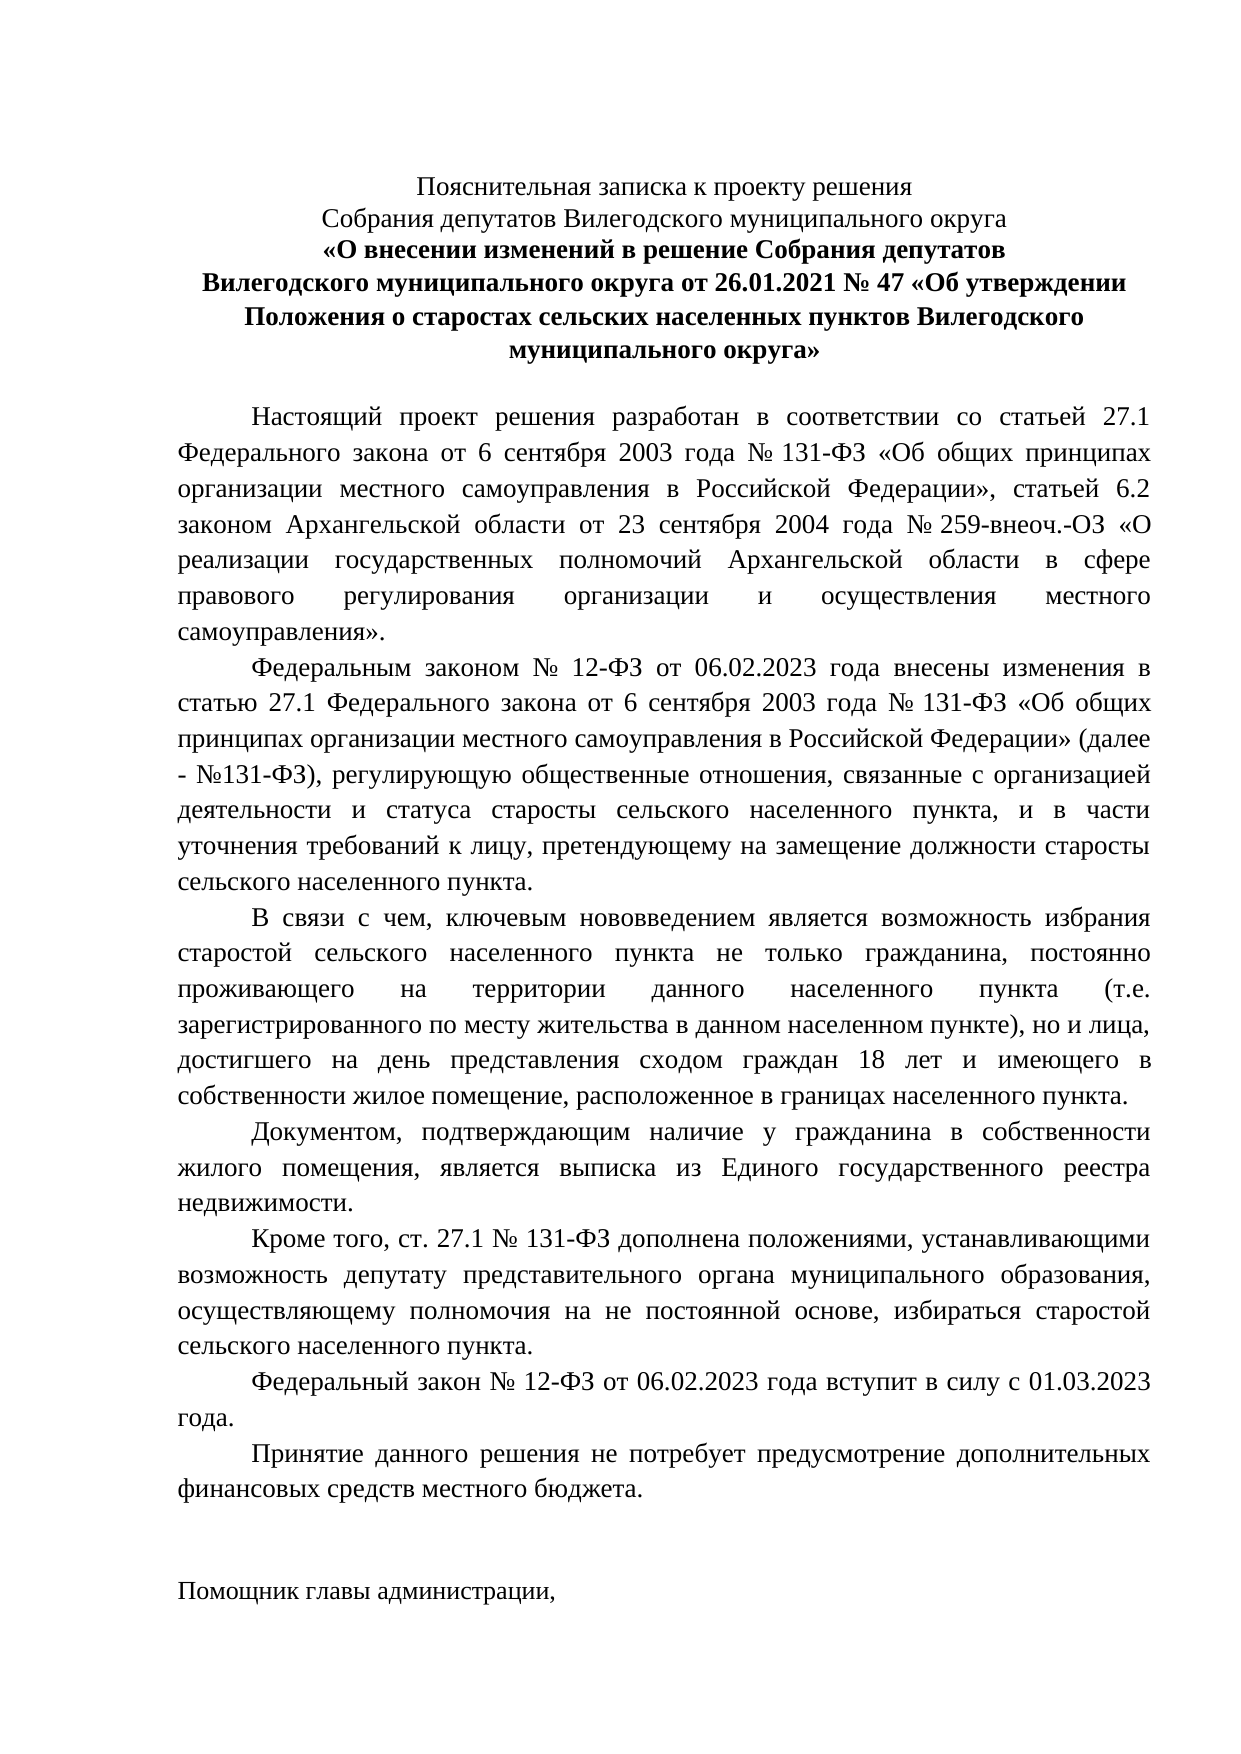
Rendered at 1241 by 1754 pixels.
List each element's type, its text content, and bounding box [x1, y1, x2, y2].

text Федеральный закон № 12-ФЗ от 06.02.2023 года вступит в силу с 01.03.2023 года. [177, 1365, 1152, 1432]
text «О внесении изменений в решение Собрания депутатов [177, 233, 1152, 264]
text В связи с чем, ключевым нововведением является возможность избрания старостой сельского населенного пункта не только гражданина, постоянно проживающего на территории данного населенного пункта (т.е. зарегистрированного по месту жительства в данном населенном пункте), но и лица, достигшего на день представления сходом граждан 18 лет и имеющего в собственности жилое помещение, расположенное в границах населенного пункта. [177, 901, 1152, 1111]
text Принятие данного решения не потребует предусмотрение дополнительных финансовых средств местного бюджета. [177, 1437, 1152, 1503]
text Кроме того, ст. 27.1 № 131-ФЗ дополнена положениями, устанавливающими возможность депутату представительного органа муниципального образования, осуществляющему полномочия на не постоянной основе, избираться старостой сельского населенного пункта. [177, 1222, 1152, 1361]
text Вилегодского муниципального округа от 26.01.2021 № 47 «Об утверждении Положения о старостах сельских населенных пунктов Вилегодского муниципального округа» [177, 266, 1152, 364]
text Помощник главы администрации, [177, 1575, 1152, 1605]
text Документом, подтверждающим наличие у гражданина в собственности жилого помещения, является выписка из Единого государственного реестра недвижимости. [177, 1115, 1152, 1218]
text Настоящий проект решения разработан в соответствии со статьей 27.1 Федерального закона от 6 сентября 2003 года № 131-ФЗ «Об общих принципах организации местного самоуправления в Российской Федерации», статьей 6.2 законом Архангельской области от 23 сентября 2004 года № 259-внеоч.-ОЗ «О реализации государственных полномочий Архангельской области в сфере правового регулирования организации и осуществления местного самоуправления». [177, 401, 1152, 646]
text Федеральным законом № 12-ФЗ от 06.02.2023 года внесены изменения в статью 27.1 Федерального закона от 6 сентября 2003 года № 131-ФЗ «Об общих принципах организации местного самоуправления в Российской Федерации» (далее - №131-ФЗ), регулирующую общественные отношения, связанные с организацией деятельности и статуса старосты сельского населенного пункта, и в части уточнения требований к лицу, претендующему на замещение должности старосты сельского населенного пункта. [177, 651, 1152, 896]
text Пояснительная записка к проекту решения Собрания депутатов Вилегодского муниципального округа [177, 171, 1152, 233]
